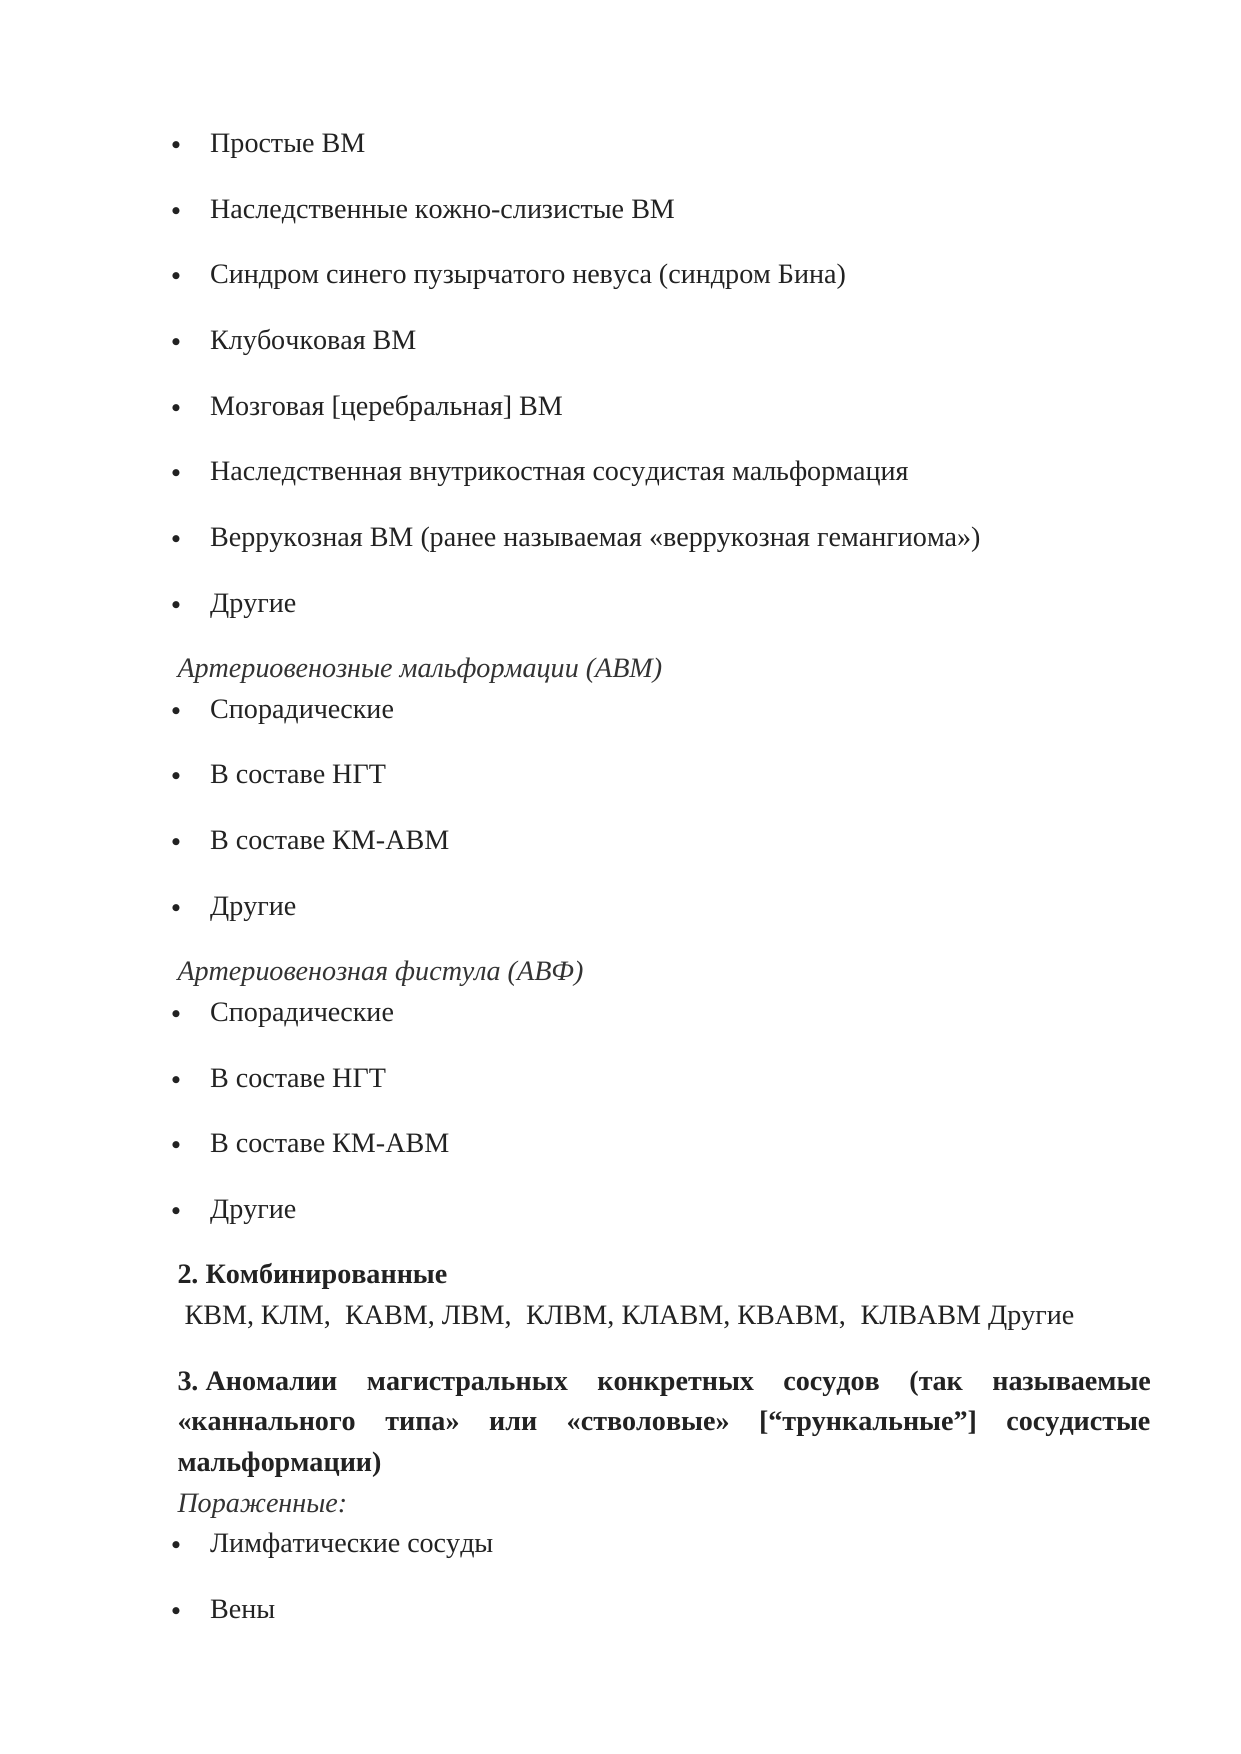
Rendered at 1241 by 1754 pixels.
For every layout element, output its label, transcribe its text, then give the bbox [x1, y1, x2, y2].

list Другие [172, 1184, 1152, 1224]
list Вены [172, 1584, 1152, 1624]
list Мозговая [церебральная] ВМ [172, 381, 1152, 421]
list В составе НГТ [172, 749, 1152, 790]
text Артериовенозная фистула (АВФ) [177, 946, 1152, 987]
list Наследственная внутрикостная сосудистая мальформация [172, 446, 1152, 487]
text Пораженные: [177, 1477, 1152, 1518]
text 2. Комбинированные [177, 1249, 1152, 1290]
list Лимфатические сосуды [172, 1518, 1152, 1559]
text Артериовенозные мальформации (АВМ) [177, 643, 1152, 684]
list Клубочковая ВМ [172, 315, 1152, 356]
list Другие [172, 577, 1152, 618]
list Простые ВМ [172, 118, 1152, 159]
list В составе НГТ [172, 1052, 1152, 1093]
list Наследственные кожно-слизистые ВМ [172, 184, 1152, 224]
list Спорадические [172, 987, 1152, 1027]
text 3. Аномалии магистральных конкретных сосудов (так называемые «каннального типа» или «стволовые» [“трункальные”] сосудистые мальформации) [177, 1356, 1152, 1477]
text КВМ, КЛМ, КАВМ, ЛВМ, КЛВМ, КЛАВМ, КВАВМ, КЛВАВМ Другие [177, 1290, 1152, 1331]
list Другие [172, 881, 1152, 921]
list В составе КМ-АВМ [172, 1118, 1152, 1159]
list Спорадические [172, 684, 1152, 724]
list В составе КМ-АВМ [172, 815, 1152, 856]
list Синдром синего пузырчатого невуса (синдром Бина) [172, 249, 1152, 290]
list Веррукозная ВМ (ранее называемая «веррукозная гемангиома») [172, 512, 1152, 552]
